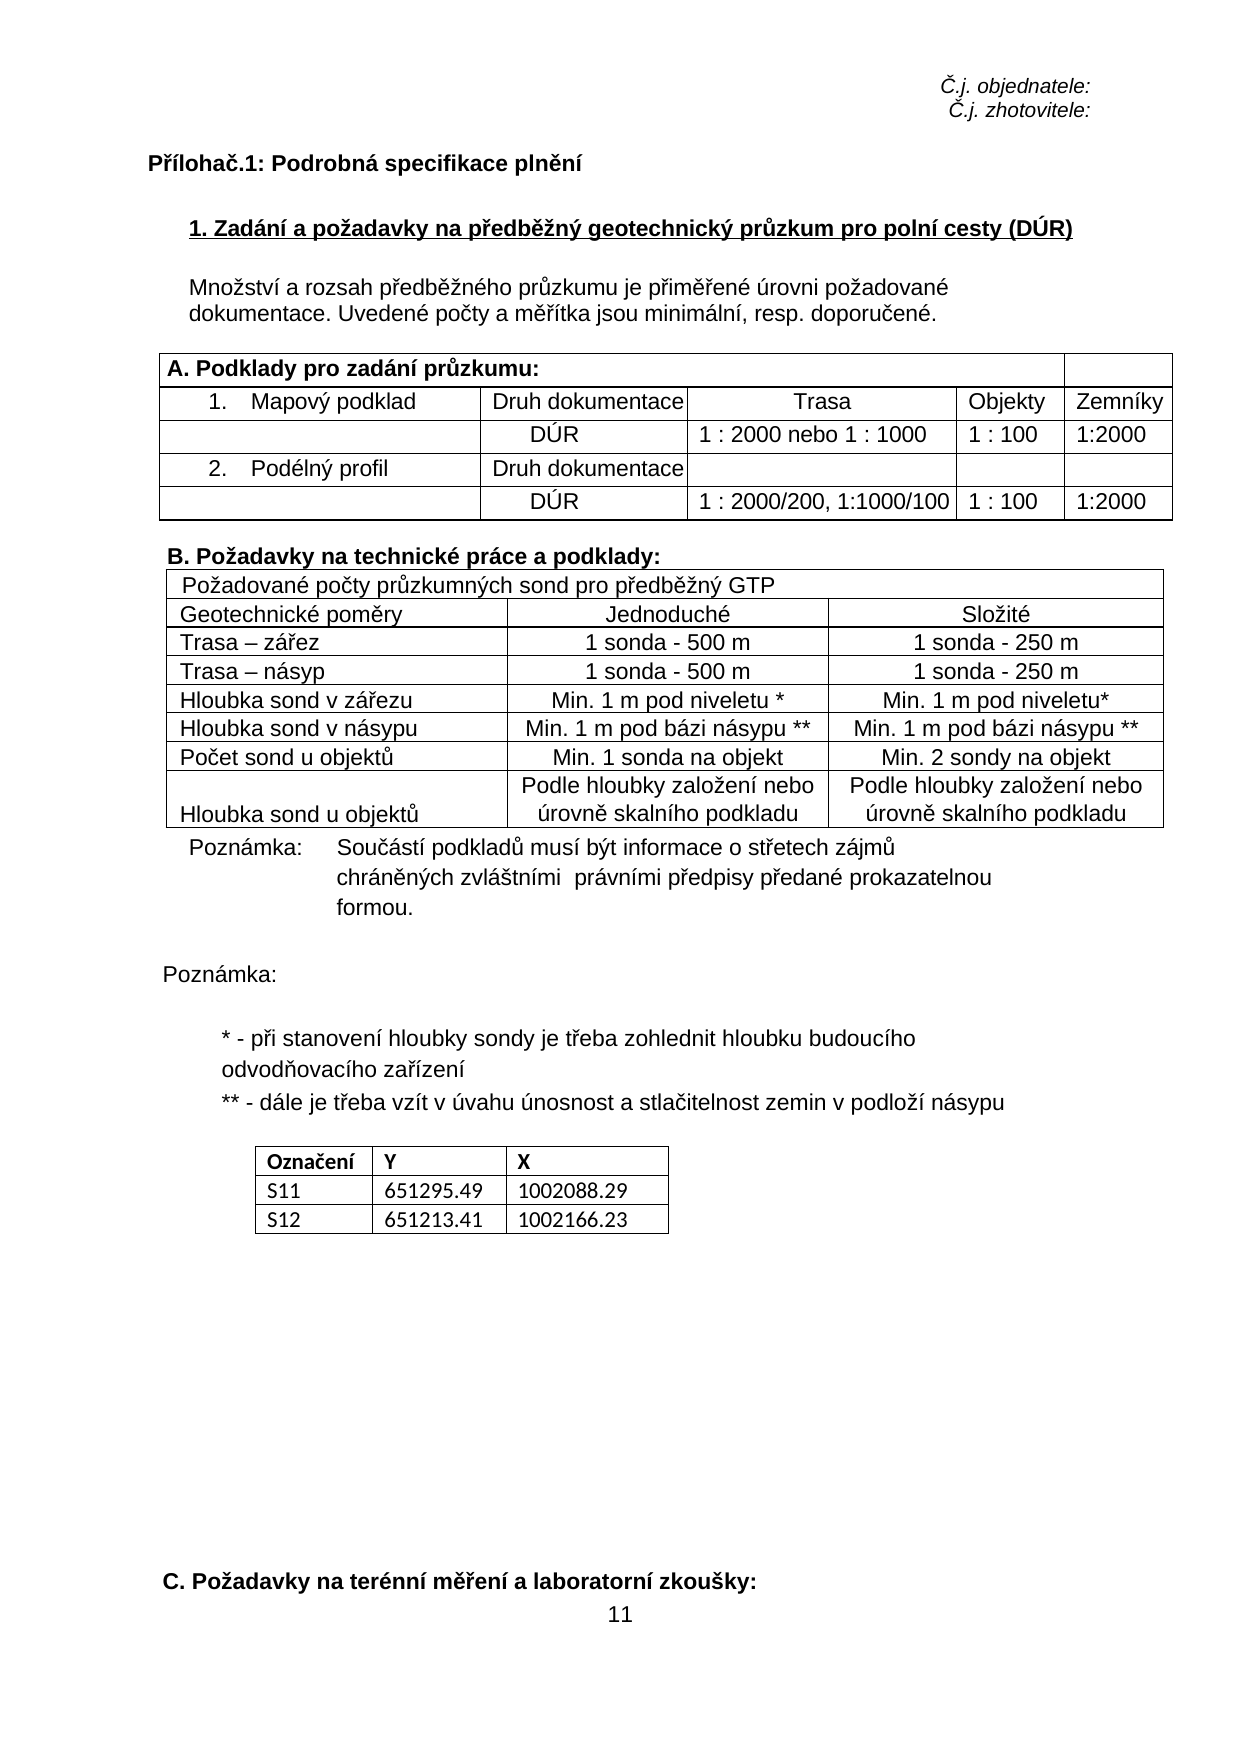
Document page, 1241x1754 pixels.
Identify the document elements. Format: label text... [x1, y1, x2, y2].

table_cell [160, 487, 480, 519]
table_cell 2. Podélný profil [160, 454, 480, 486]
table_cell Min. 1 sonda na objekt [508, 742, 828, 769]
table_cell DÚR [481, 421, 687, 453]
table_header A. Podklady pro zadání průzkumu: [160, 354, 1064, 386]
table_cell DÚR [481, 487, 687, 519]
table_cell Trasa – zářez [167, 628, 507, 655]
table_cell Podle hloubky založení nebo úrovně skalního podkladu [829, 771, 1163, 827]
table_cell 1 : 2000/200, 1:1000/100 [688, 487, 956, 519]
table_cell 651295.49 [373, 1176, 506, 1204]
table_cell Podle hloubky založení nebo úrovně skalního podkladu [508, 771, 828, 827]
table_cell 651213.41 [373, 1205, 506, 1233]
table_cell Min. 1 m pod niveletu * [508, 685, 828, 712]
text * - při stanovení hloubky sondy je třeba zohlednit hloubku budoucího odvodňovacího zařízení [221, 1020, 1018, 1084]
table_cell 1 : 100 1:2000 [957, 487, 1064, 519]
table_cell [688, 454, 956, 486]
table_cell 1:2000 [1065, 421, 1172, 453]
text Přílohač.1: Podrobná specifikace plnění [148, 150, 1093, 177]
table_header X [507, 1147, 668, 1175]
table_cell 1:2000 [1065, 487, 1172, 519]
table_cell Min. 1 m pod bázi násypu ** [508, 713, 828, 741]
table_cell Zemníky [1065, 388, 1172, 419]
text ** - dále je třeba vzít v úvahu únosnost a stlačitelnost zemin v podloží násypu [148, 1084, 1093, 1116]
table_cell Geotechnické poměry [167, 599, 507, 626]
text 1. Zadání a požadavky na předběžný geotechnický průzkum pro polní cesty (DÚR) [189, 215, 1093, 241]
table_cell Počet sond u objektů [167, 742, 507, 769]
table_cell Hloubka sond v násypu [167, 713, 507, 741]
text Množství a rozsah předběžného průzkumu je přiměřené úrovni požadované dokumentace. Uvedené počty a měřítka jsou minimální, resp. doporučené. [189, 274, 1093, 327]
table_cell Min. 1 m pod niveletu* [829, 685, 1163, 712]
table_cell [1065, 454, 1172, 486]
table_cell [160, 421, 480, 453]
table_cell 1 sonda - 500 m [508, 628, 828, 655]
table_cell 1002166.23 [507, 1205, 668, 1233]
table_cell 1. Mapový podklad [160, 388, 480, 419]
text B. Požadavky na technické práce a podklady: [294, 548, 1093, 569]
table_cell 1 : 2000 nebo 1 : 1000 [688, 421, 956, 453]
table_cell Složité [829, 599, 1163, 626]
table_cell 1 sonda - 250 m [829, 628, 1163, 655]
table_cell Trasa [688, 388, 956, 419]
table_cell Druh dokumentace [481, 388, 687, 419]
text B. Požadavky na technické práce a podklady: [148, 548, 306, 569]
table_cell 1 sonda - 500 m [508, 656, 828, 684]
table_header Požadované počty průzkumných sond pro předběžný GTP [167, 570, 1163, 598]
table_cell Min. 2 sondy na objekt [829, 742, 1163, 769]
text Poznámka: [148, 956, 1093, 988]
text Poznámka: Součástí podkladů musí být informace o střetech zájmů chráněných zvláštními právními předpisy předané prokazatelnou formou. [189, 834, 995, 921]
table_cell [957, 454, 1064, 486]
table_header [1065, 354, 1172, 386]
table_cell Hloubka sond v zářezu [167, 685, 507, 712]
table_cell Druh dokumentace [481, 454, 687, 486]
table_cell Jednoduché [508, 599, 828, 626]
table_cell Objekty [957, 388, 1064, 419]
table_cell Hloubka sond u objektů [167, 771, 507, 827]
table_cell Trasa – násyp [167, 656, 507, 684]
table_cell Min. 1 m pod bázi násypu ** [829, 713, 1163, 741]
table_header Y [373, 1147, 506, 1175]
table_cell S11 [256, 1176, 372, 1204]
table_cell S12 [256, 1205, 372, 1233]
table_cell 1 : 100 [957, 421, 1064, 453]
table_cell 1002088.29 [507, 1176, 668, 1204]
text C. Požadavky na terénní měření a laboratorní zkoušky: [148, 1564, 1093, 1596]
table_cell 1 sonda - 250 m [829, 656, 1163, 684]
table_header Označení [256, 1147, 372, 1175]
